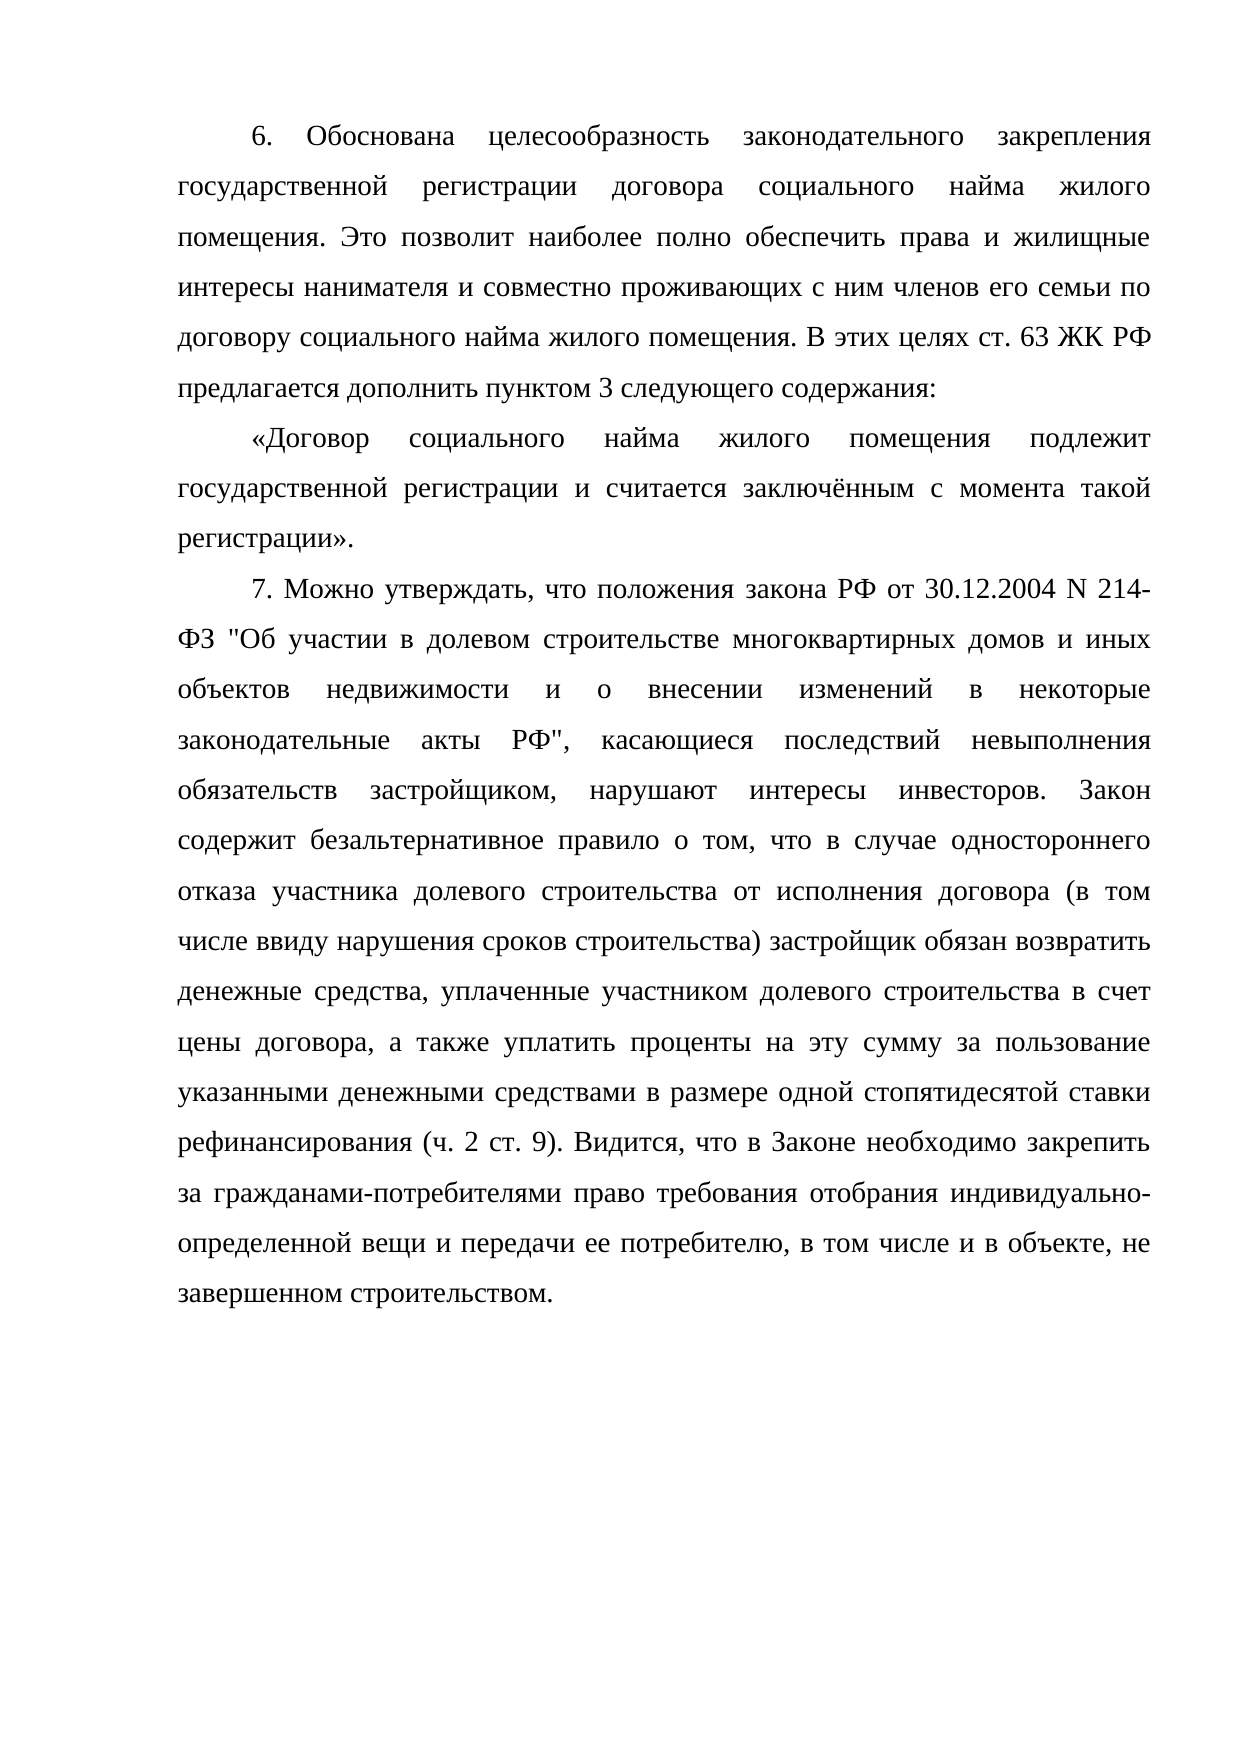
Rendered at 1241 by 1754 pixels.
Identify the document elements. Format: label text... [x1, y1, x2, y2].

text 6. Обоснована целесообразность законодательного закрепления государственной регистрации договора социального найма жилого помещения. Это позволит наиболее полно обеспечить права и жилищные интересы нанимателя и совместно проживающих с ним членов его семьи по договору социального найма жилого помещения. В этих целях ст. 63 ЖК РФ предлагается дополнить пунктом 3 следующего содержания: [177, 118, 1152, 403]
text 7. Можно утверждать, что положения закона РФ от 30.12.2004 N 214-ФЗ "Об участии в долевом строительстве многоквартирных домов и иных объектов недвижимости и о внесении изменений в некоторые законодательные акты РФ", касающиеся последствий невыполнения обязательств застройщиком, нарушают интересы инвесторов. Закон содержит безальтернативное правило о том, что в случае одностороннего отказа участника долевого строительства от исполнения договора (в том числе ввиду нарушения сроков строительства) застройщик обязан возвратить денежные средства, уплаченные участником долевого строительства в счет цены договора, а также уплатить проценты на эту сумму за пользование указанными денежными средствами в размере одной стопятидесятой ставки рефинансирования (ч. 2 ст. 9). Видится, что в Законе необходимо закрепить за гражданами-потребителями право требования отобрания индивидуально-определенной вещи и передачи ее потребителю, в том числе и в объекте, не завершенном строительством. [177, 571, 1152, 1309]
text «Договор социального найма жилого помещения подлежит государственной регистрации и считается заключённым с момента такой регистрации». [177, 420, 1152, 554]
